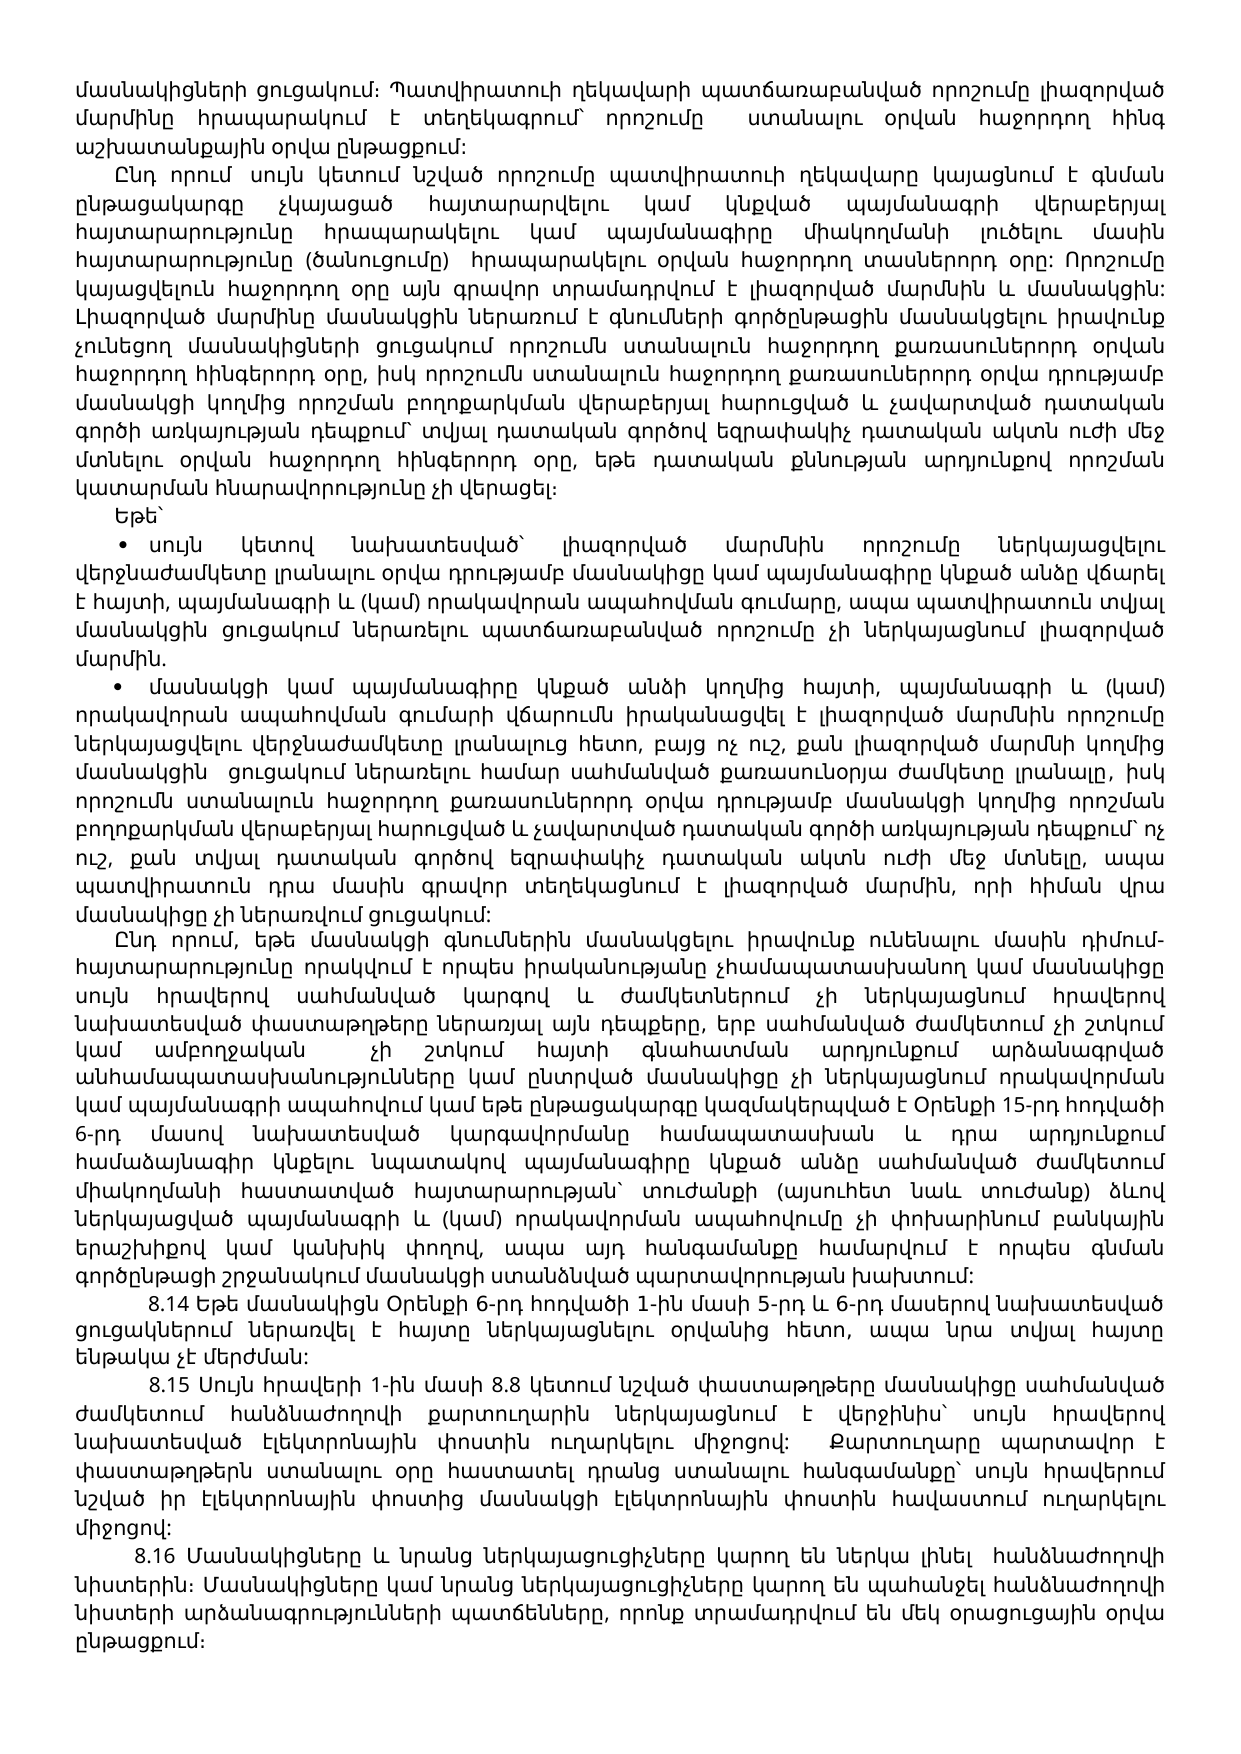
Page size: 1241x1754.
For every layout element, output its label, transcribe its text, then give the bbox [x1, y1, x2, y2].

text Եթե՝ [75, 502, 1165, 530]
text 8.16 Մասնակիցները և նրանց ներկայացուցիչները կարող են ներկա լինել հանձնաժողովի նիստերին։ Մասնակիցները կամ նրանց ներկայացուցիչները կարող են պահանջել հանձնաժողովի նիստերի արձանագրությունների պատճենները, որոնք տրամադրվում են մեկ օրացուցային օրվա ընթացքում։ [75, 1541, 1165, 1655]
text Ընդ որում, եթե մասնակցի գնումներին մասնակցելու իրավունք ունենալու մասին դիմում-հայտարարությունը որակվում է որպես իրականությանը չհամապատասխանող կամ մասնակիցը սույն հրավերով սահմանված կարգով և ժամկետներում չի ներկայացնում հրավերով նախատեսված փաստաթղթերը ներառյալ այն դեպքերը, երբ սահմանված ժամկետում չի շտկում կամ ամբողջական չի շտկում հայտի գնահատման արդյունքում արձանագրված անհամապատասխանությունները կամ ընտրված մասնակիցը չի ներկայացնում որակավորման կամ պայմանագրի ապահովում կամ եթե ընթացակարգը կազմակերպված է Օրենքի 15-րդ հոդվածի 6-րդ մասով նախատեսված կարգավորմանը համապատասխան և դրա արդյունքում համաձայնագիր կնքելու նպատակով պայմանագիրը կնքած անձը սահմանված ժամկետում միակողմանի հաստատված հայտարարության` տուժանքի (այսուհետ նաև տուժանք) ձևով ներկայացված պայմանագրի և (կամ) որակավորման ապահովումը չի փոխարինում բանկային երաշխիքով կամ կանխիկ փողով, ապա այդ հանգամանքը համարվում է որպես գնման գործընթացի շրջանակում մասնակցի ստանձնված պարտավորության խախտում: [75, 928, 1165, 1289]
text Ընդ որում սույն կետում նշված որոշումը պատվիրատուի ղեկավարը կայացնում է գնման ընթացակարգը չկայացած հայտարարվելու կամ կնքված պայմանագրի վերաբերյալ հայտարարությունը հրապարակելու կամ պայմանագիրը միակողմանի լուծելու մասին հայտարարությունը (ծանուցումը) հրապարակելու օրվան հաջորդող տասներորդ օրը: Որոշումը կայացվելուն հաջորդող օրը այն գրավոր տրամադրվում է լիազորված մարմնին և մասնակցին: Լիազորված մարմինը մասնակցին ներառում է գնումների գործընթացին մասնակցելու իրավունք չունեցող մասնակիցների ցուցակում որոշումն ստանալուն հաջորդող քառասուներորդ օրվան հաջորդող հինգերորդ օրը, իսկ որոշումն ստանալուն հաջորդող քառասուներորդ օրվա դրությամբ մասնակցի կողմից որոշման բողոքարկման վերաբերյալ հարուցված և չավարտված դատական գործի առկայության դեպքում` տվյալ դատական գործով եզրափակիչ դատական ակտն ուժի մեջ մտնելու օրվան հաջորդող հինգերորդ օրը, եթե դատական քննության արդյունքով որոշման կատարման հնարավորությունը չի վերացել։ [75, 160, 1165, 502]
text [75, 75, 1165, 160]
text 8.15 Սույն հրավերի 1-ին մասի 8.8 կետում նշված փաստաթղթերը մասնակիցը սահմանված ժամկետում հանձնաժողովի քարտուղարին ներկայացնում է վերջինիս՝ սույն հրավերով նախատեսված էլեկտրոնային փոստին ուղարկելու միջոցով: Քարտուղարը պարտավոր է փաստաթղթերն ստանալու օրը հաստատել դրանց ստանալու հանգամանքը՝ սույն հրավերում նշված իր էլեկտրոնային փոստից մասնակցի էլեկտրոնային փոստին հավաստում ուղարկելու միջոցով: [75, 1371, 1165, 1541]
list մասնակցի կամ պայմանագիրը կնքած անձի կողմից հայտի, պայմանագրի և (կամ) որակավորան ապահովման գումարի վճարումն իրականացվել է լիազորված մարմնին որոշումը ներկայացվելու վերջնաժամկետը լրանալուց հետո, բայց ոչ ուշ, քան լիազորված մարմնի կողմից մասնակցին ցուցակում ներառելու համար սահմանված քառասունօրյա ժամկետը լրանալը, իսկ որոշումն ստանալուն հաջորդող քառասուներորդ օրվա դրությամբ մասնակցի կողմից որոշման բողոքարկման վերաբերյալ հարուցված և չավարտված դատական գործի առկայության դեպքում` ոչ ուշ, քան տվյալ դատական գործով եզրափակիչ դատական ակտն ուժի մեջ մտնելը, ապա պատվիրատուն դրա մասին գրավոր տեղեկացնում է լիազորված մարմին, որի հիման վրա մասնակիցը չի ներառվում ցուցակում: [75, 672, 1165, 928]
text 8.14 Եթե մասնակիցն Օրենքի 6-րդ հոդվածի 1-ին մասի 5-րդ և 6-րդ մասերով նախատեսված ցուցակներում ներառվել է հայտը ներկայացնելու օրվանից հետո, ապա նրա տվյալ հայտը ենթակա չէ մերժման: [75, 1289, 1165, 1371]
list սույն կետով նախատեսված՝ լիազորված մարմնին որոշումը ներկայացվելու վերջնաժամկետը լրանալու օրվա դրությամբ մասնակիցը կամ պայմանագիրը կնքած անձը վճարել է հայտի, պայմանագրի և (կամ) որակավորան ապահովման գումարը, ապա պատվիրատուն տվյալ մասնակցին ցուցակում ներառելու պատճառաբանված որոշումը չի ներկայացնում լիազորված մարմին. [75, 530, 1165, 672]
